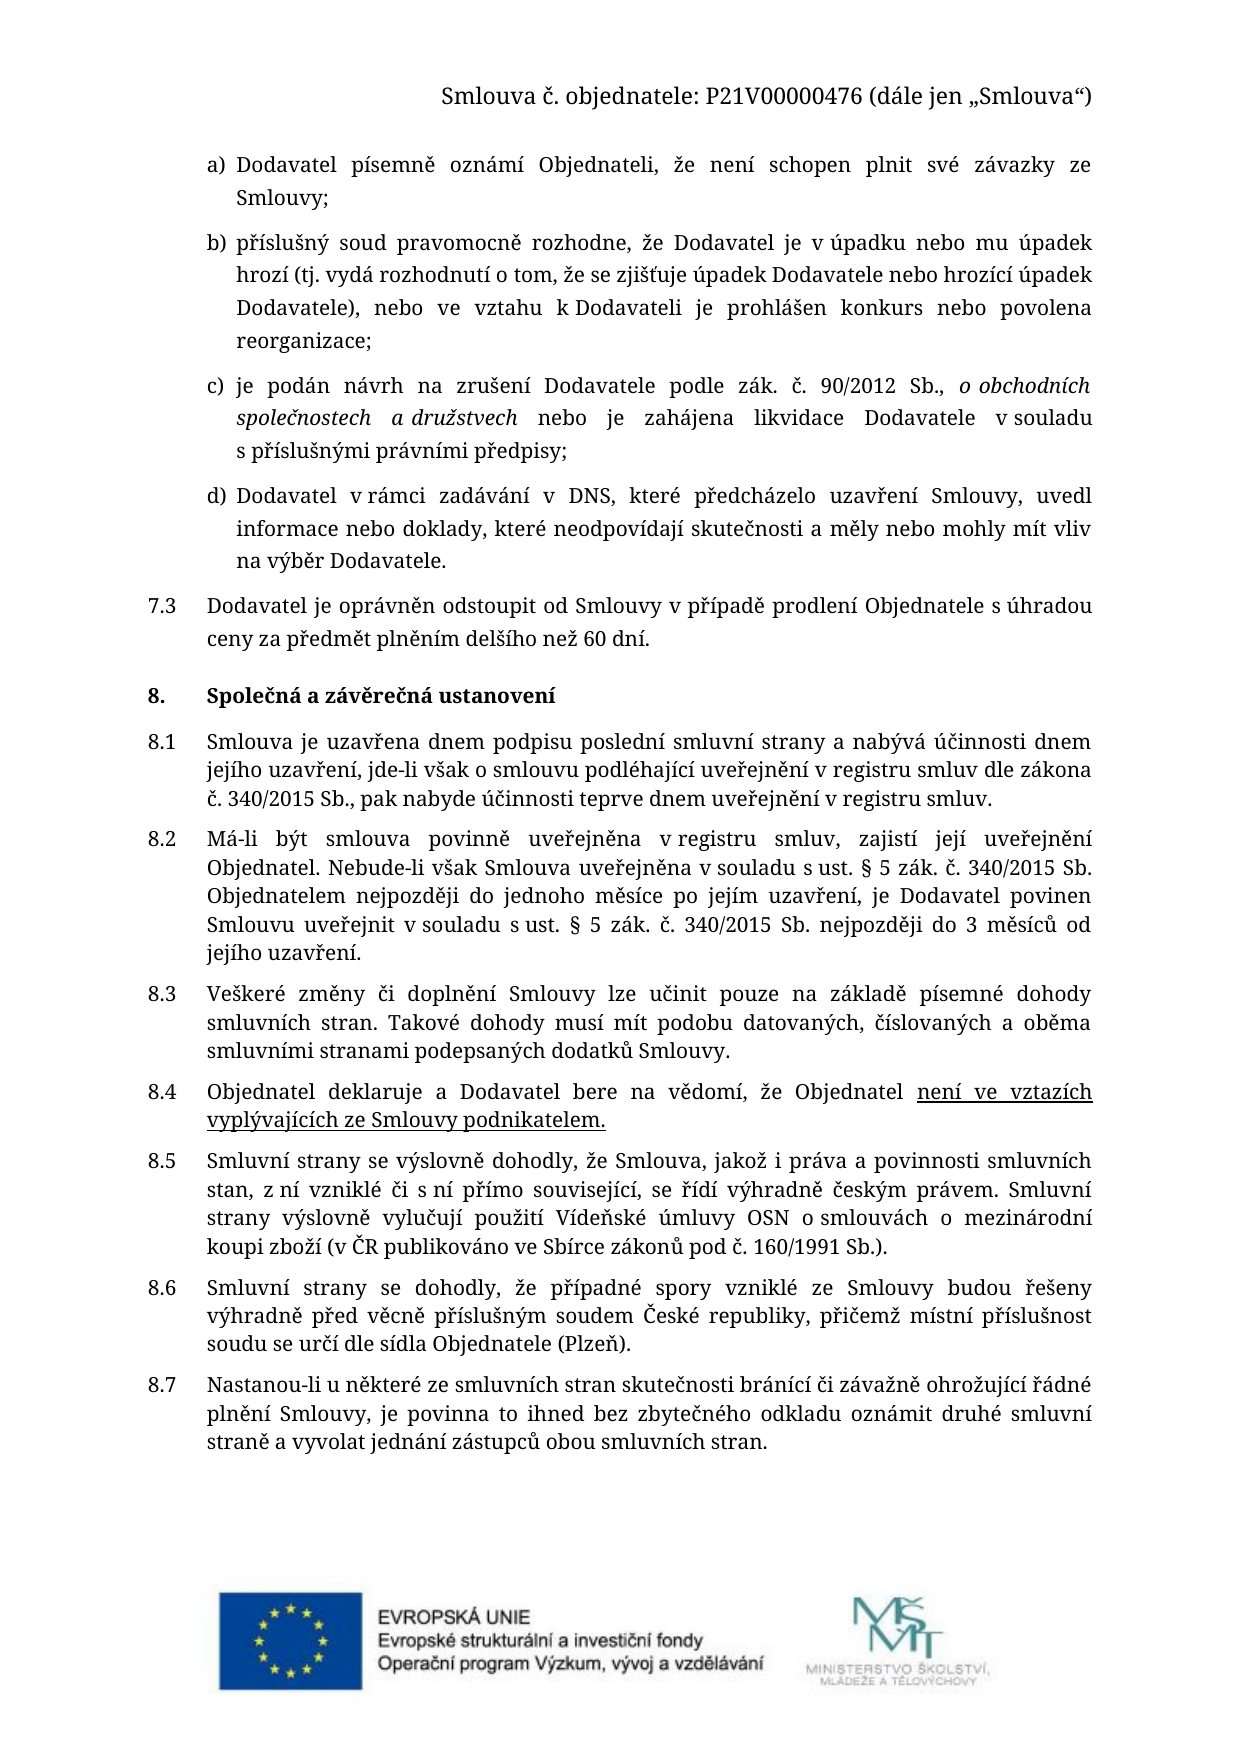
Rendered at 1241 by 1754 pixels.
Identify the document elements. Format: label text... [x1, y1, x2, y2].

list Má-li být smlouva povinně uveřejněna v registru smluv, zajistí její uveřejnění Objednatel. Nebude-li však Smlouva uveřejněna v souladu s ust. § 5 zák. č. 340/2015 Sb. Objednatelem nejpozději do jednoho měsíce po jejím uzavření, je Dodavatel povinen Smlouvu uveřejnit v souladu s ust. § 5 zák. č. 340/2015 Sb. nejpozději do 3 měsíců od jejího uzavření. [148, 824, 1093, 967]
list příslušný soud pravomocně rozhodne, že Dodavatel je v úpadku nebo mu úpadek hrozí (tj. vydá rozhodnutí o tom, že se zjišťuje úpadek Dodavatele nebo hrozící úpadek Dodavatele), nebo ve vztahu k Dodavateli je prohlášen konkurs nebo povolena reorganizace; [207, 228, 1093, 354]
list Dodavatel písemně oznámí Objednateli, že není schopen plnit své závazky ze Smlouvy; [207, 150, 1093, 211]
list Smluvní strany se výslovně dohodly, že Smlouva, jakož i práva a povinnosti smluvních stan, z ní vzniklé či s ní přímo související, se řídí výhradně českým právem. Smluvní strany výslovně vylučují použití Vídeňské úmluvy OSN o smlouvách o mezinárodní koupi zboží (v ČR publikováno ve Sbírce zákonů pod č. 160/1991 Sb.). [148, 1146, 1093, 1260]
list Smlouva je uzavřena dnem podpisu poslední smluvní strany a nabývá účinnosti dnem jejího uzavření, jde-li však o smlouvu podléhající uveřejnění v registru smluv dle zákona č. 340/2015 Sb., pak nabyde účinnosti teprve dnem uveřejnění v registru smluv. [148, 727, 1093, 812]
list Dodavatel v rámci zadávání v DNS, které předcházelo uzavření Smlouvy, uvedl informace nebo doklady, které neodpovídají skutečnosti a měly nebo mohly mít vliv na výběr Dodavatele. [207, 481, 1093, 575]
list Společná a závěrečná ustanovení [148, 682, 1093, 710]
list Nastanou-li u některé ze smluvních stran skutečnosti bránící či závažně ohrožující řádné plnění Smlouvy, je povinna to ihned bez zbytečného odkladu oznámit druhé smluvní straně a vyvolat jednání zástupců obou smluvních stran. [148, 1371, 1093, 1456]
list je podán návrh na zrušení Dodavatele podle zák. č. 90/2012 Sb., o obchodních společnostech a družstvech nebo je zahájena likvidace Dodavatele v souladu s příslušnými právními předpisy; [207, 371, 1093, 464]
list Smluvní strany se dohodly, že případné spory vzniklé ze Smlouvy budou řešeny výhradně před věcně příslušným soudem České republiky, přičemž místní příslušnost soudu se určí dle sídla Objednatele (Plzeň). [148, 1273, 1093, 1358]
picture [147, 1546, 1068, 1726]
list Objednatel deklaruje a Dodavatel bere na vědomí, že Objednatel není ve vztazích vyplývajících ze Smlouvy podnikatelem. [148, 1077, 1093, 1134]
list Veškeré změny či doplnění Smlouvy lze učinit pouze na základě písemné dohody smluvních stran. Takové dohody musí mít podobu datovaných, číslovaných a oběma smluvními stranami podepsaných dodatků Smlouvy. [148, 979, 1093, 1064]
list Dodavatel je oprávněn odstoupit od Smlouvy v případě prodlení Objednatele s úhradou ceny za předmět plněním delšího než 60 dní. [148, 591, 1093, 652]
